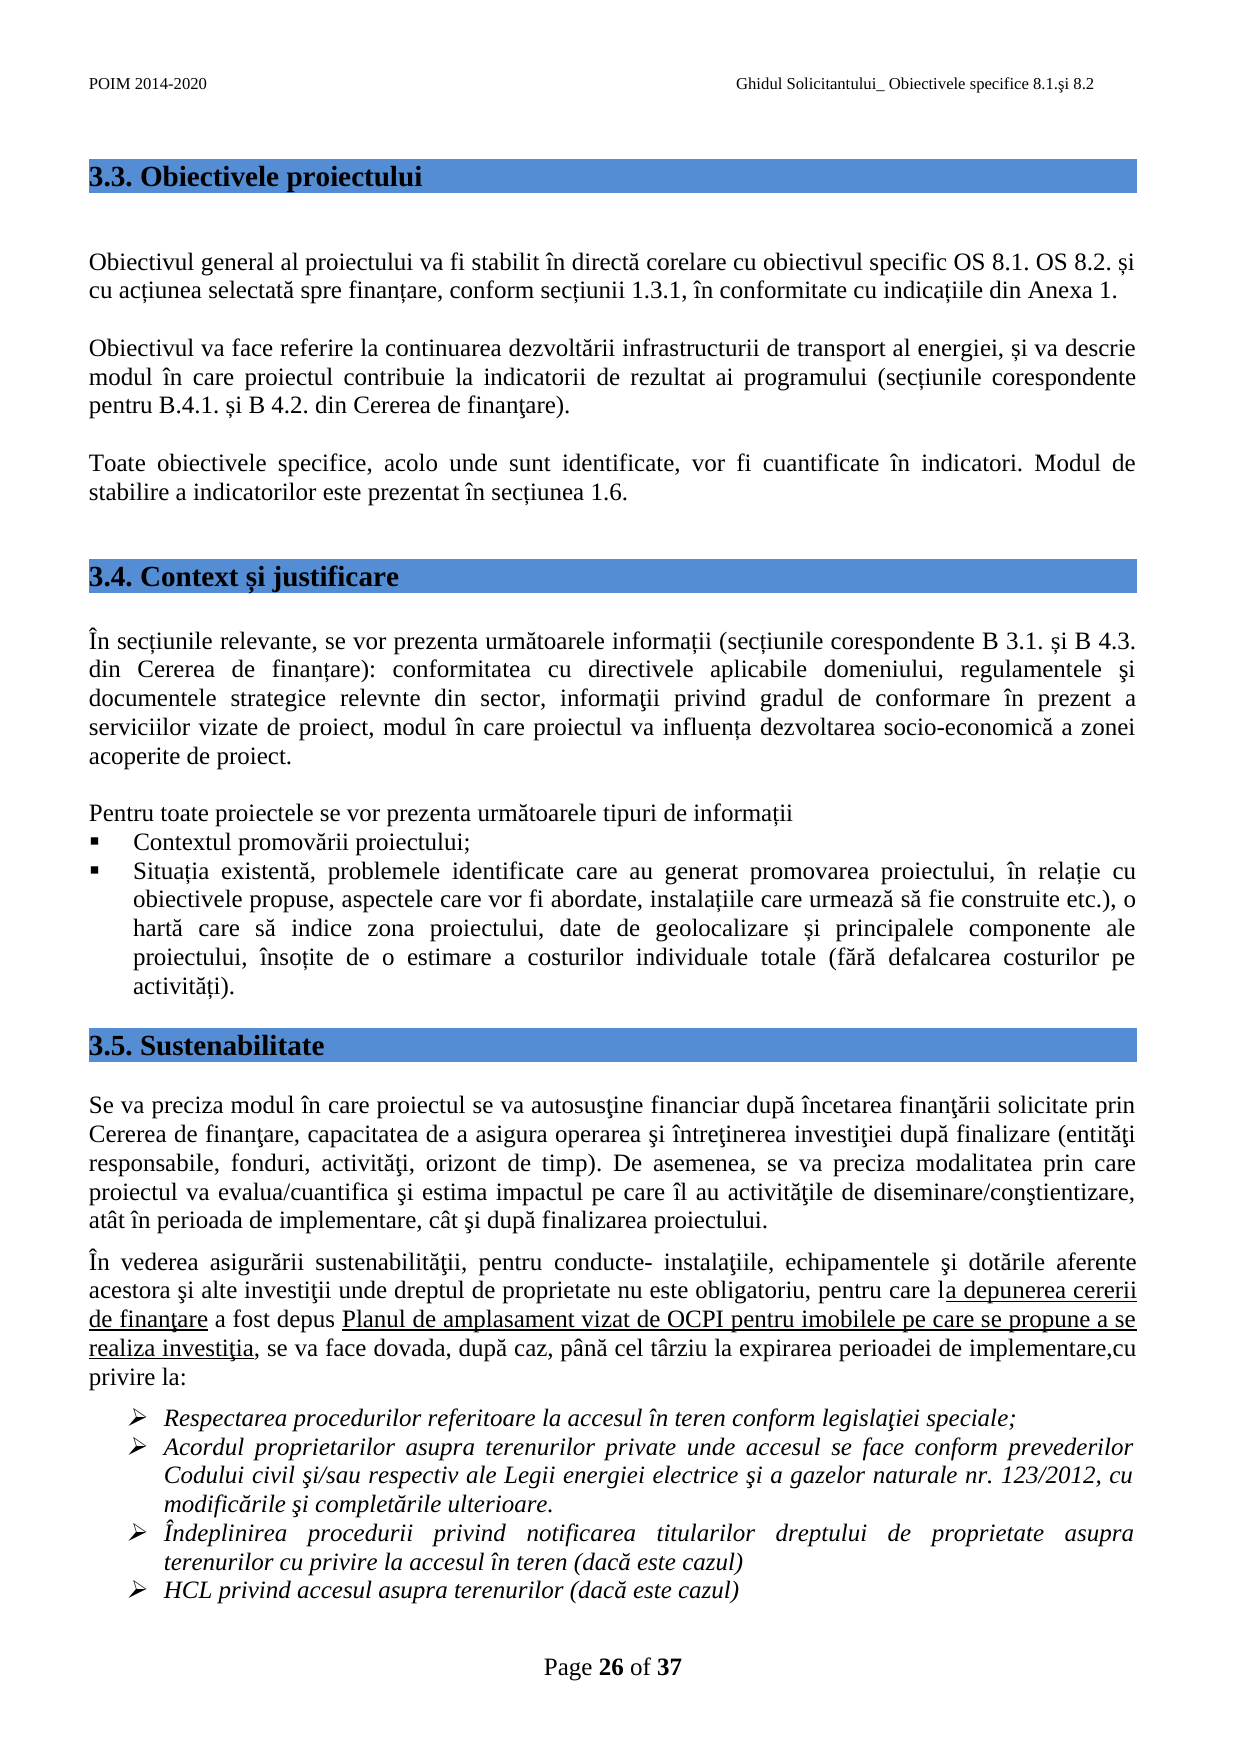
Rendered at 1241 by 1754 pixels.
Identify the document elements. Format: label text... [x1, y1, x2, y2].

list Situația existentă, problemele identificate care au generat promovarea proiectului, în relație cu obiectivele propuse, aspectele care vor fi abordate, instalațiile care urmează să fie construite etc.), o hartă care să indice zona proiectului, date de geolocalizare și principalele componente ale proiectului, însoțite de o estimare a costurilor individuale totale (fără defalcarea costurilor pe activități). [89, 856, 1137, 999]
subtitle 3.4. Context și justificare [89, 559, 1137, 593]
text Pentru toate proiectele se vor prezenta următoarele tipuri de informații [89, 798, 1137, 827]
text Se va preciza modul în care proiectul se va autosusţine financiar după încetarea finanţării solicitate prin Cererea de finanţare, capacitatea de a asigura operarea şi întreţinerea investiţiei după finalizare (entităţi responsabile, fonduri, activităţi, orizont de timp). De asemenea, se va preciza modalitatea prin care proiectul va evalua/cuantifica şi estima impactul pe care îl au activităţile de diseminare/conştientizare, atât în perioada de implementare, cât şi după finalizarea proiectului. [89, 1091, 1137, 1234]
subtitle 3.3. Obiectivele proiectului [89, 159, 1137, 193]
list HCL privind accesul asupra terenurilor (dacă este cazul) [126, 1576, 1137, 1604]
text Toate obiectivele specifice, acolo unde sunt identificate, vor fi cuantificate în indicatori. Modul de stabilire a indicatorilor este prezentat în secțiunea 1.6. [89, 448, 1137, 505]
list Îndeplinirea procedurii privind notificarea titularilor dreptului de proprietate asupra terenurilor cu privire la accesul în teren (dacă este cazul) [126, 1518, 1137, 1576]
text În secțiunile relevante, se vor prezenta următoarele informații (secțiunile corespondente B 3.1. și B 4.3. din Cererea de finanțare): conformitatea cu directivele aplicabile domeniului, regulamentele şi documentele strategice relevnte din sector, informaţii privind gradul de conformare în prezent a serviciilor vizate de proiect, modul în care proiectul va influența dezvoltarea socio-economică a zonei acoperite de proiect. [89, 626, 1137, 769]
text În vederea asigurării sustenabilităţii, pentru conducte- instalaţiile, echipamentele şi dotările aferente acestora şi alte investiţii unde dreptul de proprietate nu este obligatoriu, pentru care la depunerea cererii de finanţare a fost depus Planul de amplasament vizat de OCPI pentru imobilele pe care se propune a se realiza investiţia, se va face dovada, după caz, până cel târziu la expirarea perioadei de implementare,cu privire la: [89, 1247, 1137, 1391]
list Contextul promovării proiectului; [89, 827, 1137, 856]
subtitle 3.5. Sustenabilitate [89, 1028, 1137, 1062]
text Obiectivul general al proiectului va fi stabilit în directă corelare cu obiectivul specific OS 8.1. OS 8.2. și cu acțiunea selectată spre finanțare, conform secțiunii 1.3.1, în conformitate cu indicațiile din Anexa 1. [89, 247, 1137, 304]
text Obiectivul va face referire la continuarea dezvoltării infrastructurii de transport al energiei, și va descrie modul în care proiectul contribuie la indicatorii de rezultat ai programului (secțiunile corespondente pentru B.4.1. și B 4.2. din Cererea de finanţare). [89, 333, 1137, 419]
list Respectarea procedurilor referitoare la accesul în teren conform legislaţiei speciale; [126, 1403, 1137, 1432]
list Acordul proprietarilor asupra terenurilor private unde accesul se face conform prevederilor Codului civil şi/sau respectiv ale Legii energiei electrice şi a gazelor naturale nr. 123/2012, cu modificările şi completările ulterioare. [126, 1432, 1137, 1518]
